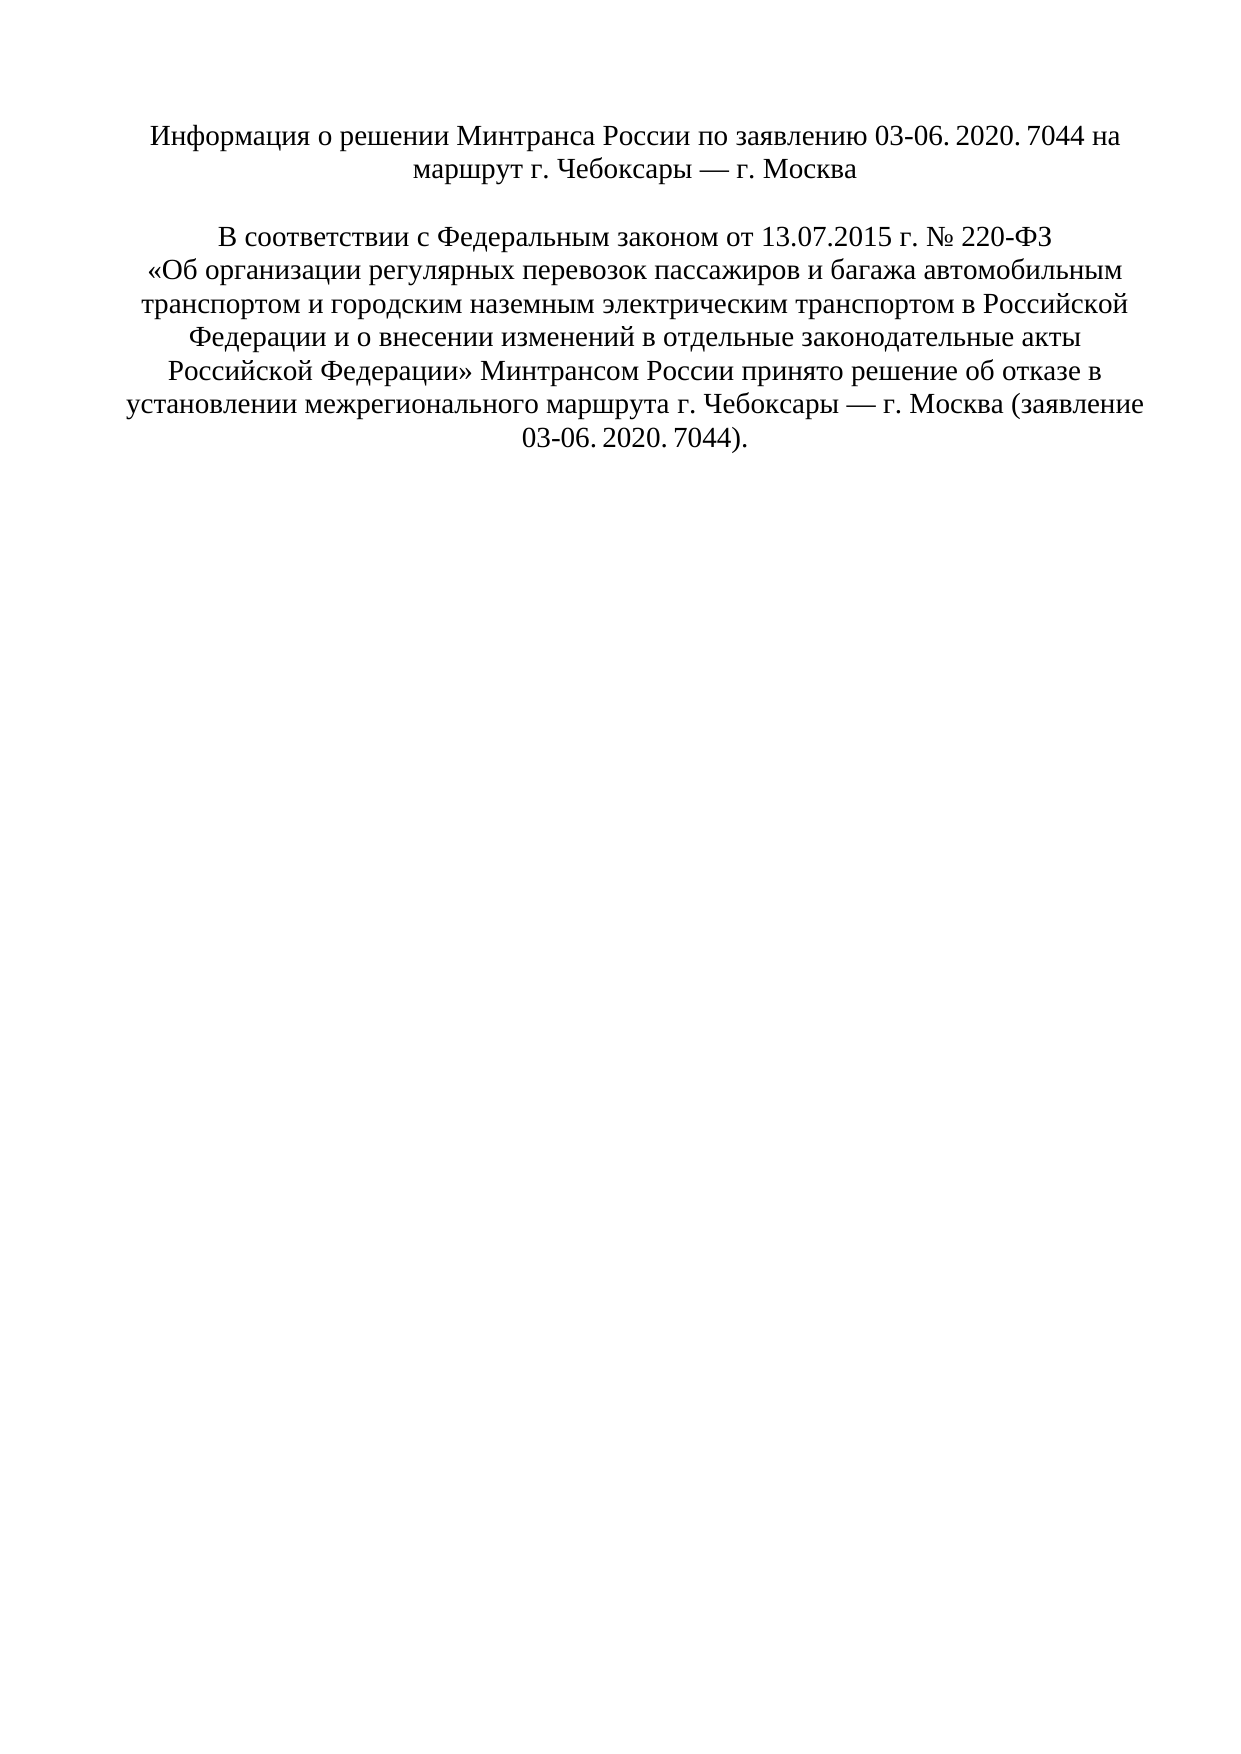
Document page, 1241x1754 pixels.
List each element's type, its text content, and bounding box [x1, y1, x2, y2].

text В соответствии с Федеральным законом от 13.07.2015 г. № 220-ФЗ «Об организации регулярных перевозок пассажиров и багажа автомобильным транспортом и городским наземным электрическим транспортом в Российской Федерации и о внесении изменений в отдельные законодательные акты Российской Федерации» Минтрансом России принято решение об отказе в установлении межрегионального маршрута г. Чебоксары — г. Москва (заявление 03-06. 2020. 7044). [118, 219, 1152, 453]
text Информация о решении Минтранса России по заявлению 03-06. 2020. 7044 на маршрут г. Чебоксары — г. Москва [118, 118, 1152, 185]
